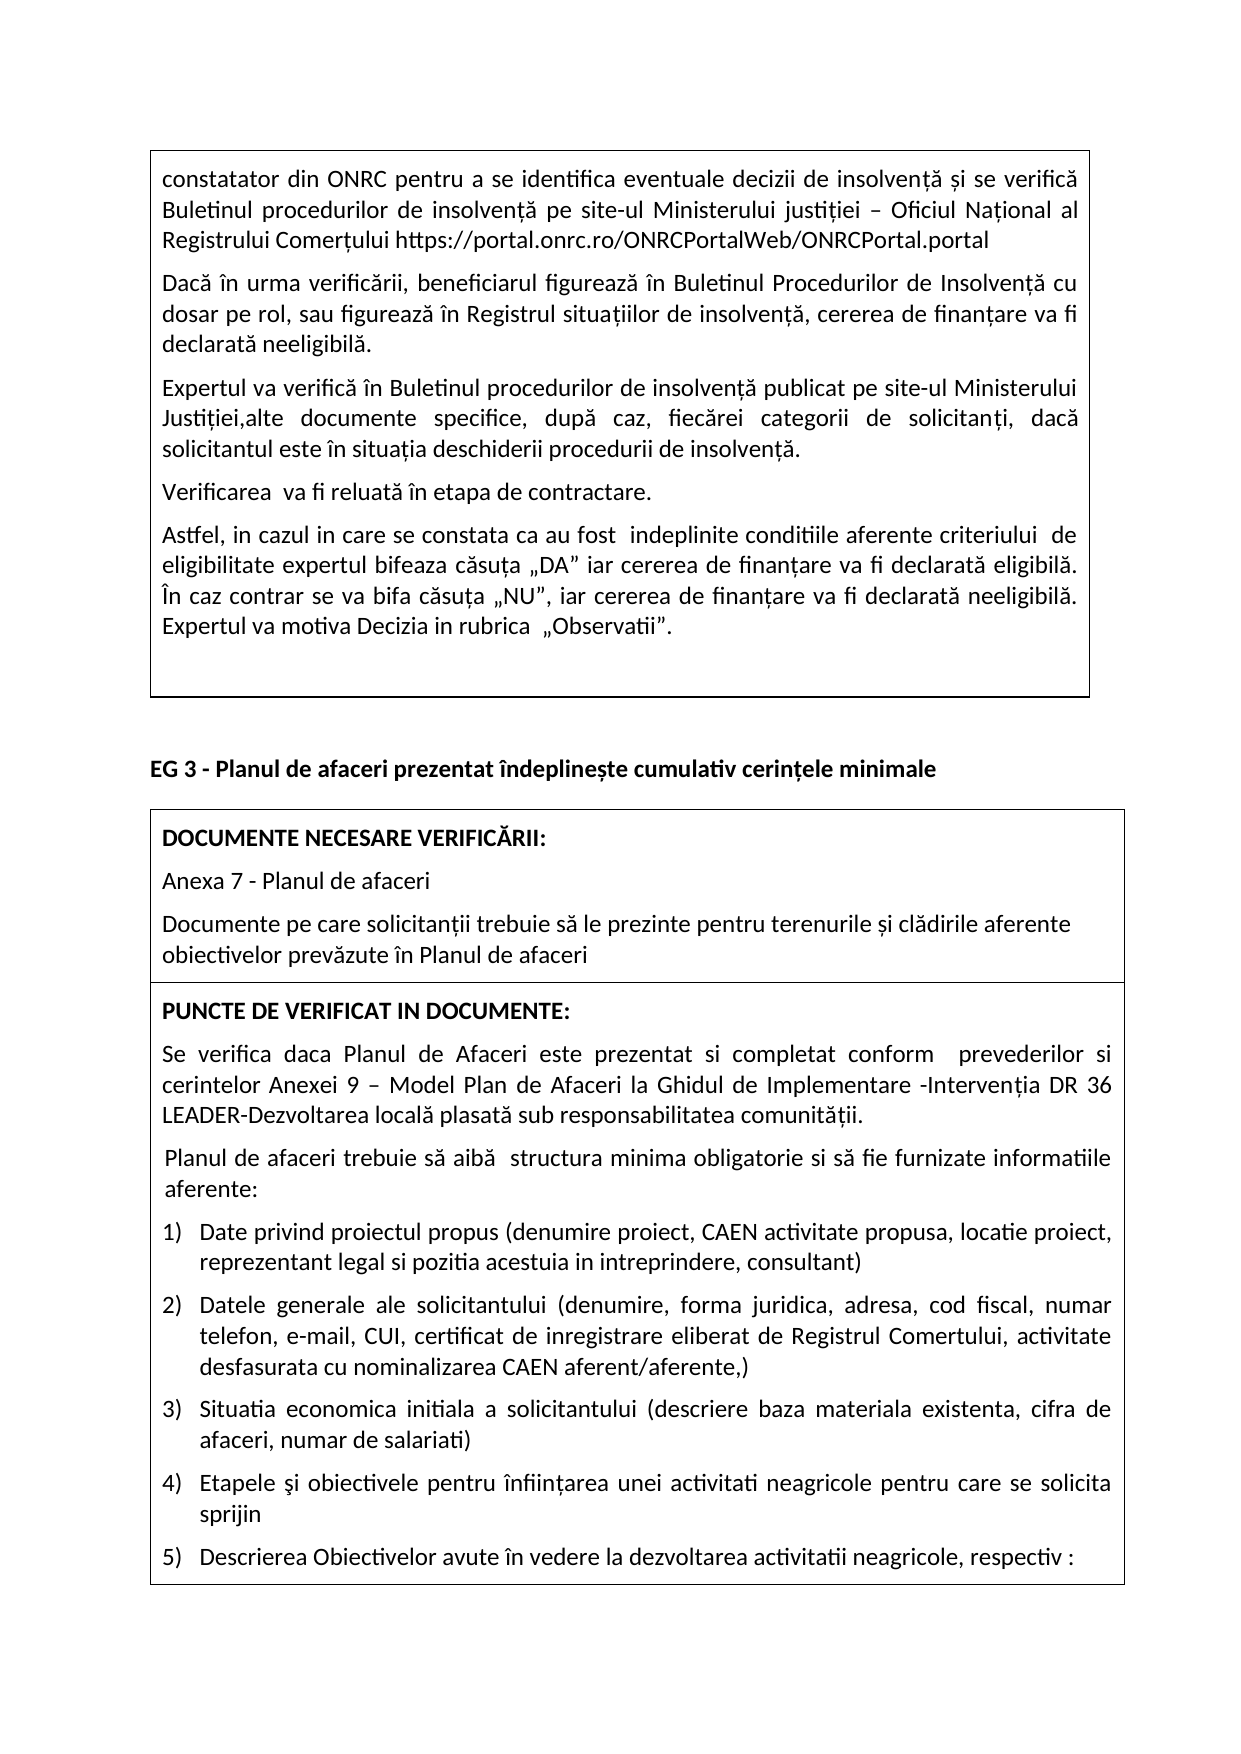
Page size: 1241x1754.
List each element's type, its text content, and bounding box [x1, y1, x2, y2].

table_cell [151, 151, 1089, 696]
table_header DOCUMENTE NECESARE VERIFICĂRII: Anexa 7 - Planul de afaceri Documente pe care solicitanții trebuie să le prezinte pentru terenurile și clădirile aferente obiectivelor prevăzute în Planul de afaceri [151, 810, 1124, 982]
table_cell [151, 983, 1124, 1584]
text EG 3 - Planul de afaceri prezentat îndeplinește cumulativ cerinţele minimale [150, 753, 1090, 783]
